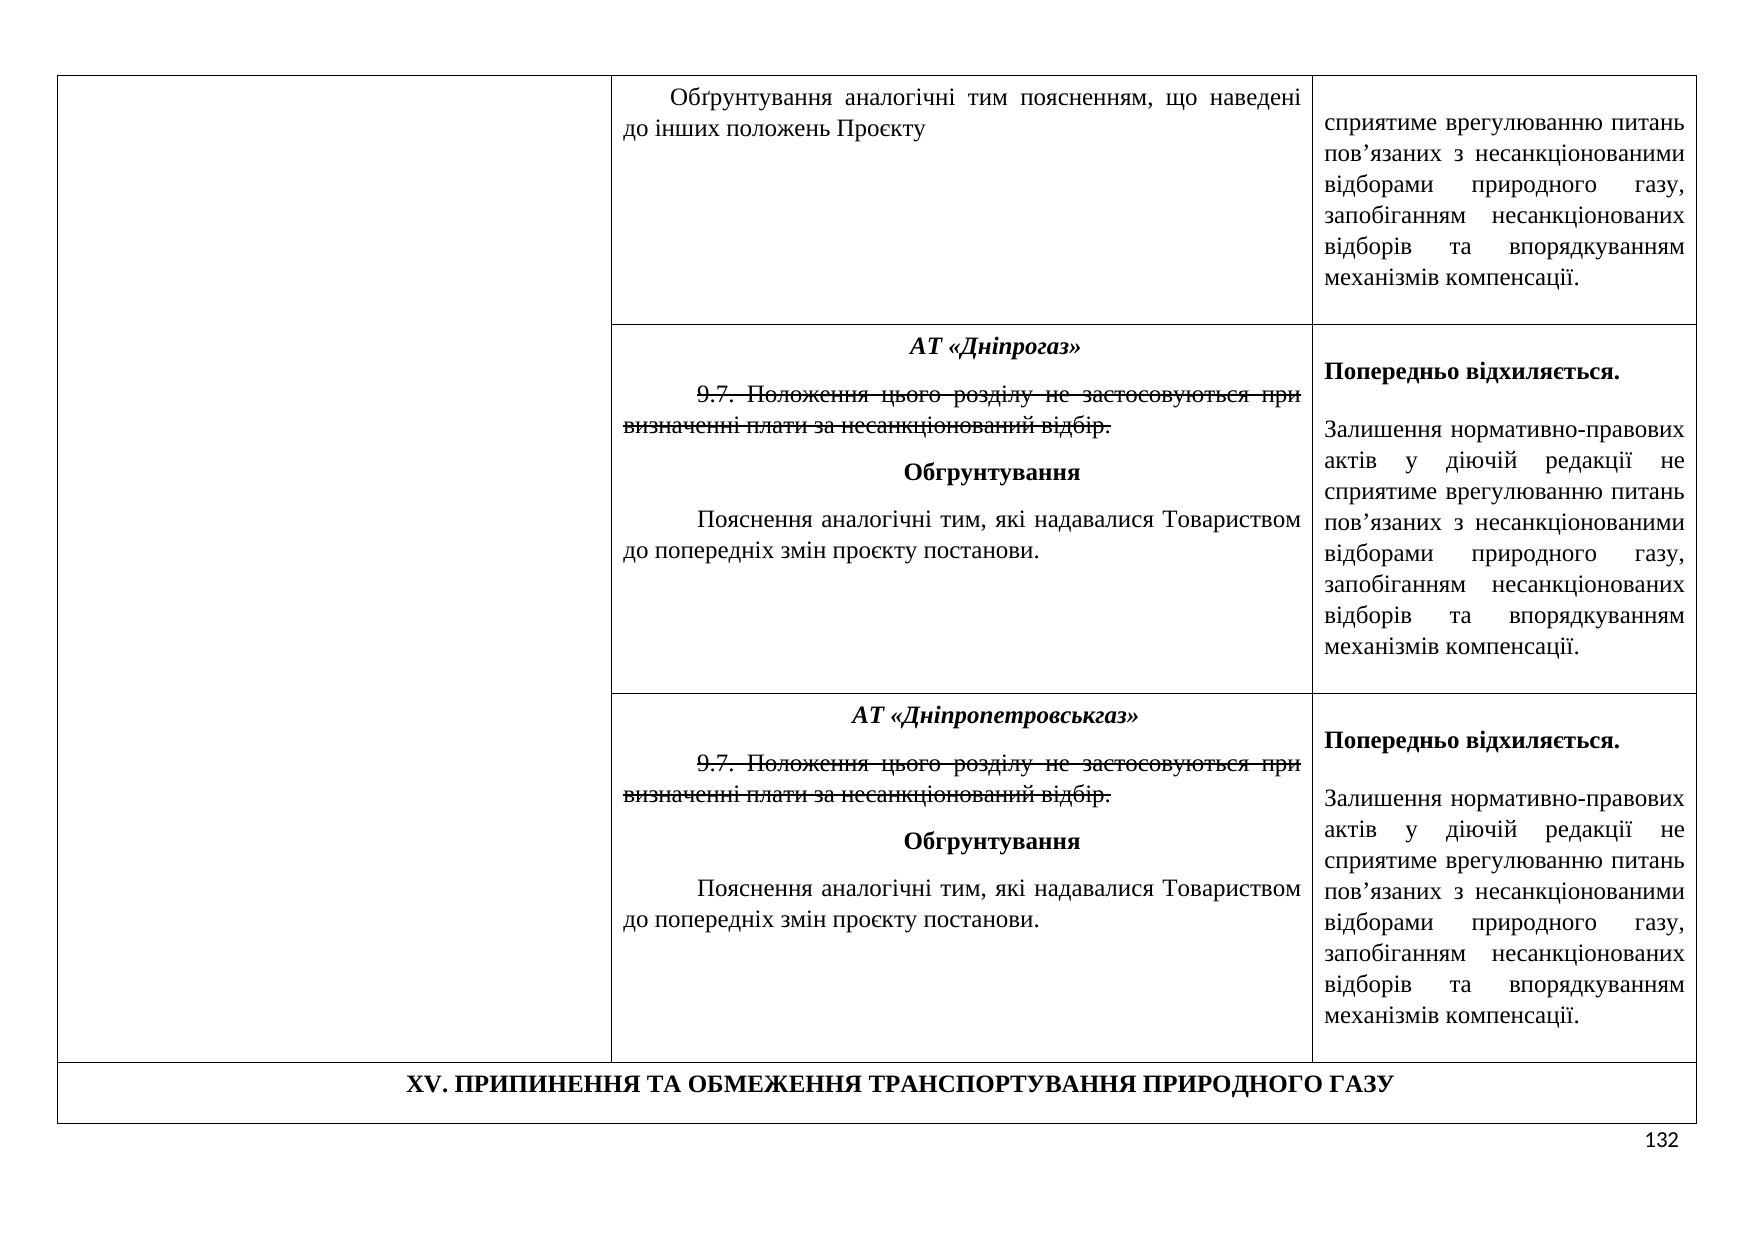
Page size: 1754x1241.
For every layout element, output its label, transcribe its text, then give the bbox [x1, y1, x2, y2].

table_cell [1313, 76, 1696, 324]
table_cell XV. ПРИПИНЕННЯ ТА ОБМЕЖЕННЯ ТРАНСПОРТУВАННЯ ПРИРОДНОГО ГАЗУ [58, 1063, 1696, 1122]
table_cell АТ «Дніпропетровськгаз» 9.7. Положення цього розділу не застосовуються при визначенні плати за несанкціонований відбір. Обгрунтування Пояснення аналогічні тим, які надавалися Товариством до попередніх змін проєкту постанови. [612, 694, 1312, 1062]
table_cell АТ «Дніпрогаз» 9.7. Положення цього розділу не застосовуються при визначенні плати за несанкціонований відбір. Обгрунтування Пояснення аналогічні тим, які надавалися Товариством до попередніх змін проєкту постанови. [612, 325, 1312, 693]
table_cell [612, 76, 1312, 324]
